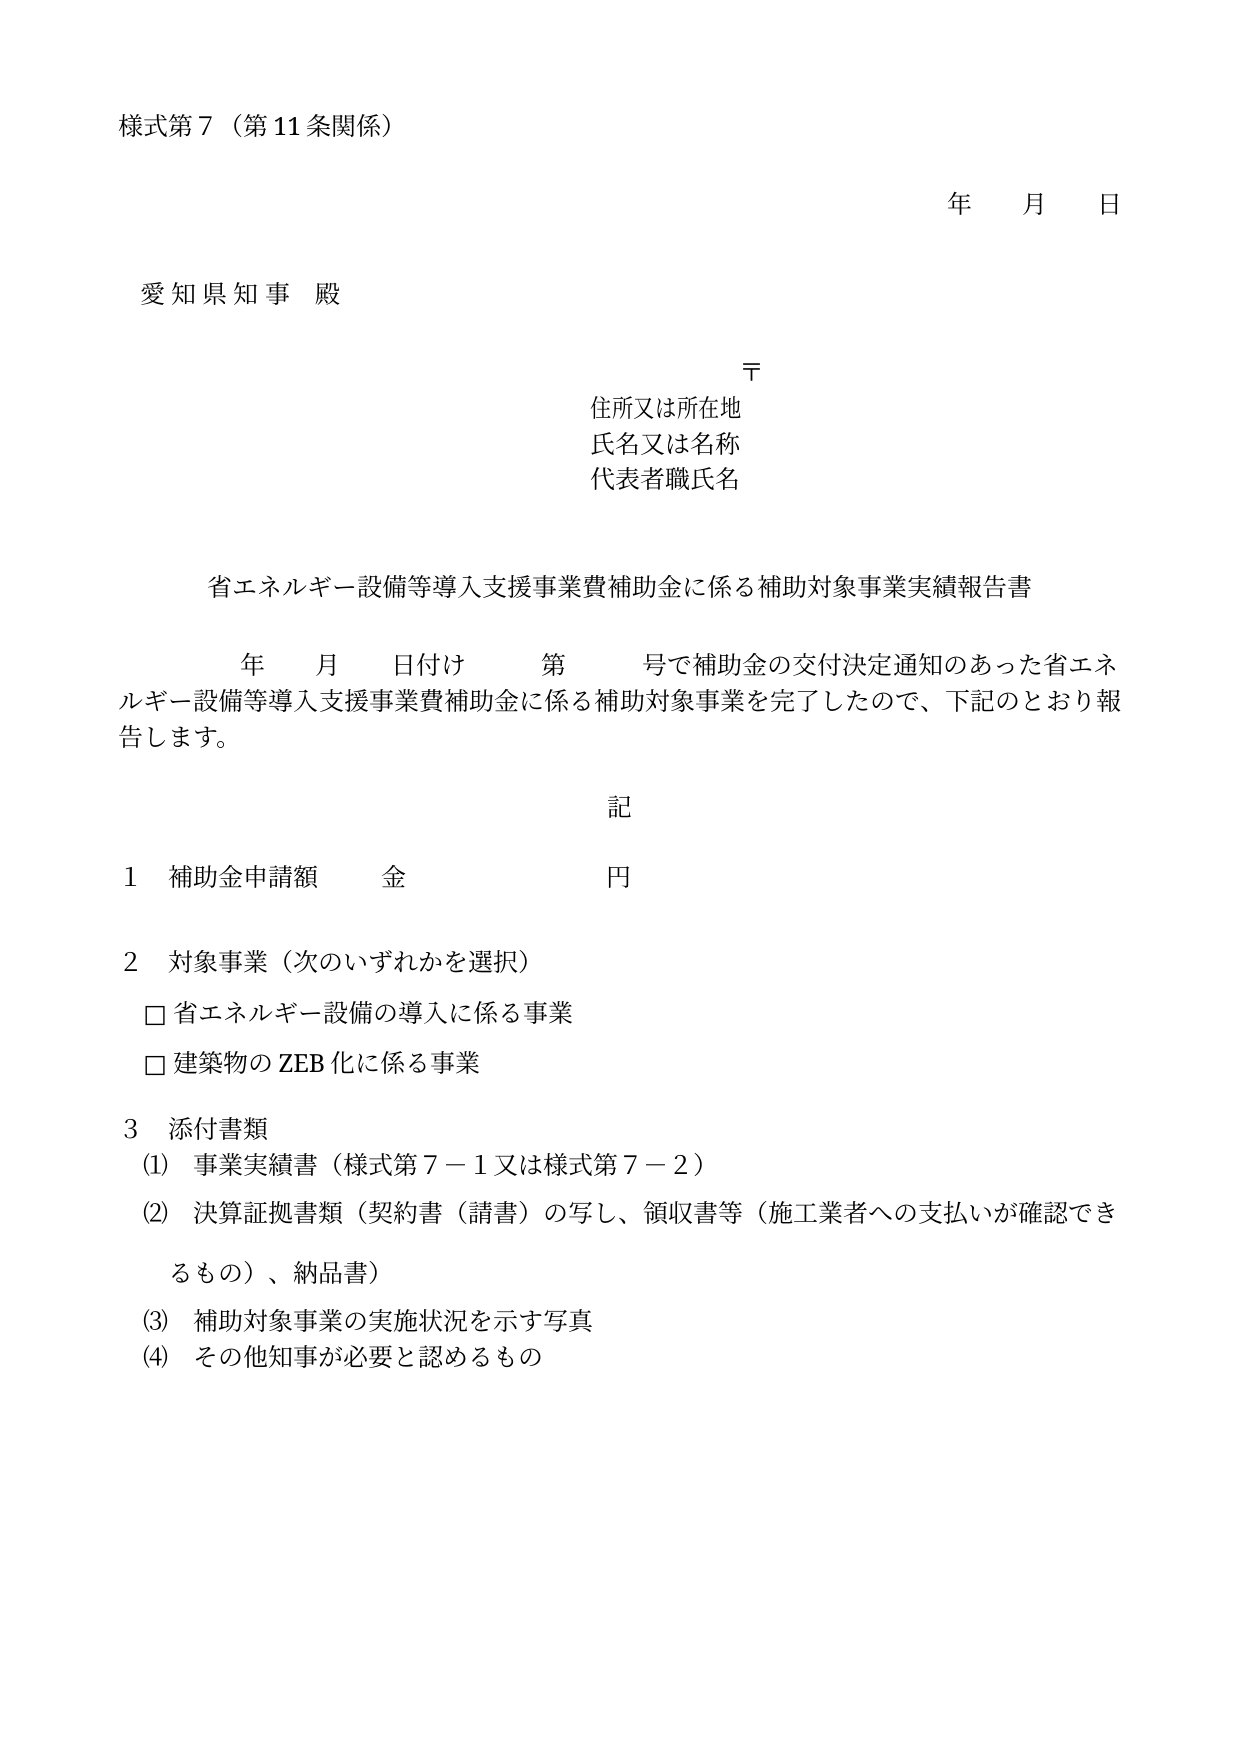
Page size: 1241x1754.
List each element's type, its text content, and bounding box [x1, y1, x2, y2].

text ３ 添付書類 [118, 1110, 1122, 1146]
text ２ 対象事業（次のいずれかを選択） [118, 942, 1122, 978]
text ⑴ 事業実績書（様式第７－１又は様式第７－２） [118, 1146, 1122, 1182]
text 省エネルギー設備等導入支援事業費補助金に係る補助対象事業実績報告書 [118, 556, 1122, 616]
text 氏名又は名称 [118, 424, 1122, 460]
text ⑶ 補助対象事業の実施状況を示す写真 [118, 1301, 1122, 1337]
text ⑷ その他知事が必要と認めるもの [118, 1337, 1122, 1373]
text □ 省エネルギー設備の導入に係る事業 [118, 993, 1122, 1029]
text 様式第７（第11条関係） [118, 107, 1122, 143]
text 住所又は所在地 [118, 388, 1122, 424]
text 愛知県知事 殿 [118, 263, 1122, 322]
text 記 [118, 787, 1122, 823]
text １ 補助金申請額 金 円 [118, 857, 1122, 893]
text 年 月 日付け 第 号で補助金の交付決定通知のあった省エネルギー設備等導入支援事業費補助金に係る補助対象事業を完了したので、下記のとおり報告します。 [118, 646, 1122, 753]
text 〒 [118, 352, 1122, 388]
text 年 月 日 [118, 173, 1122, 233]
text □ 建築物のZEB化に係る事業 [118, 1044, 1122, 1080]
text ⑵ 決算証拠書類（契約書（請書）の写し、領収書等（施工業者への支払いが確認できるもの）、納品書） [118, 1182, 1122, 1301]
text 代表者職氏名 [118, 460, 1122, 496]
